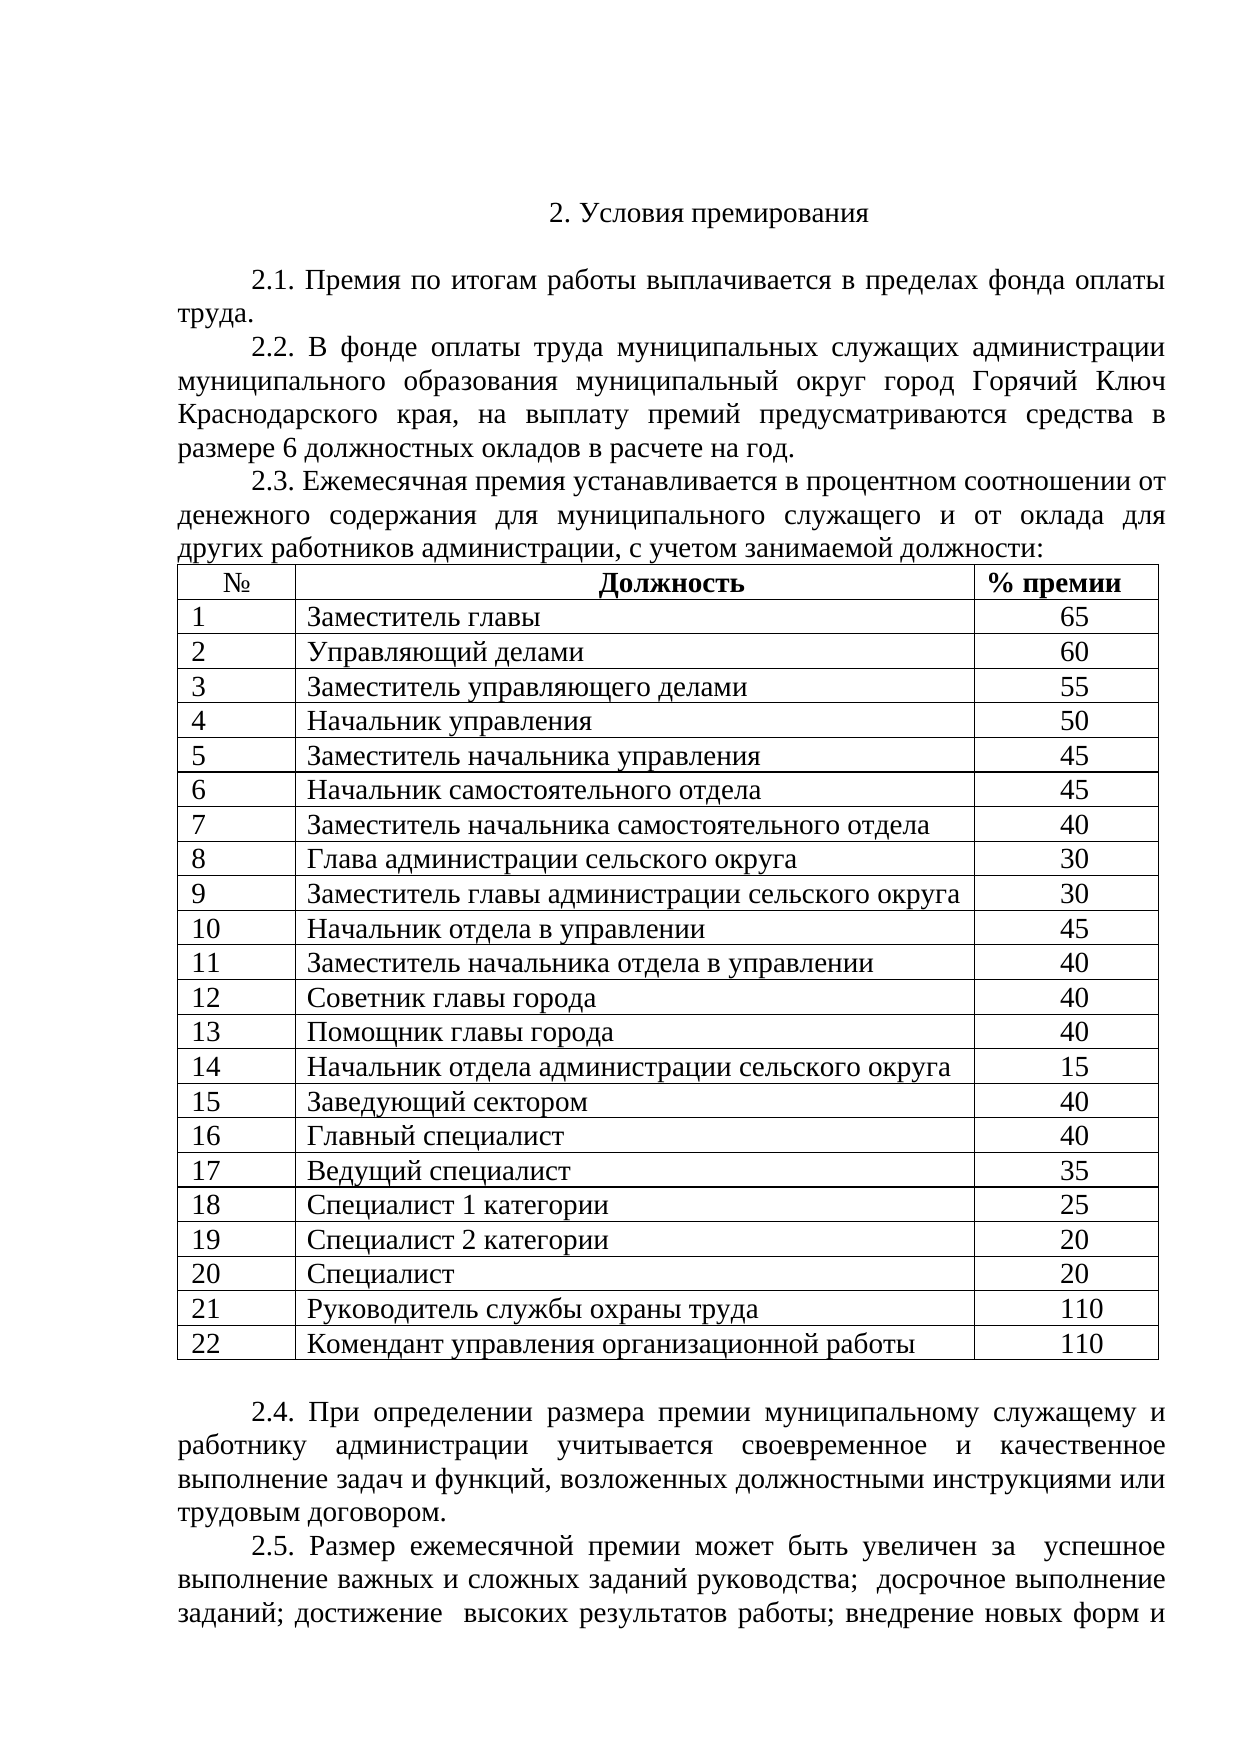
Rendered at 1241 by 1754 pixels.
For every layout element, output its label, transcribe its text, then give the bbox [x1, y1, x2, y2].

table_cell Главный специалист [296, 1118, 974, 1152]
table_cell 20 [975, 1257, 1158, 1290]
table_cell 10 [178, 911, 295, 944]
table_cell Специалист 2 категории [296, 1222, 974, 1256]
table_cell 5 [178, 738, 295, 771]
table_cell 65 [975, 600, 1158, 633]
table_cell Руководитель службы охраны труда [296, 1291, 974, 1325]
text 2.3. Ежемесячная премия устанавливается в процентном соотношении от денежного содержания для муниципального служащего и от оклада для других работников администрации, с учетом занимаемой должности: [177, 463, 1167, 564]
table_cell 40 [975, 1118, 1158, 1152]
table_cell 40 [975, 807, 1158, 841]
table_cell 18 [178, 1188, 295, 1221]
table_cell 50 [975, 703, 1158, 737]
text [177, 1528, 1167, 1629]
table_cell 1 [178, 600, 295, 633]
table_cell 12 [178, 980, 295, 1013]
table_cell Начальник управления [296, 703, 974, 737]
text 2.4. При определении размера премии муниципальному служащему и работнику администрации учитывается своевременное и качественное выполнение задач и функций, возложенных должностными инструкциями или трудовым договором. [177, 1394, 1167, 1528]
table_cell Заместитель главы [296, 600, 974, 633]
table_cell 30 [975, 842, 1158, 875]
text 2.1. Премия по итогам работы выплачивается в пределах фонда оплаты труда. [177, 262, 1167, 329]
table_cell Специалист [296, 1257, 974, 1290]
table_cell Глава администрации сельского округа [296, 842, 974, 875]
table_cell Специалист 1 категории [296, 1188, 974, 1221]
table_cell 3 [178, 669, 295, 702]
table_cell 15 [178, 1084, 295, 1117]
table_cell 4 [178, 703, 295, 737]
table_cell 30 [975, 876, 1158, 910]
table_cell 40 [975, 980, 1158, 1013]
table_cell 40 [975, 945, 1158, 979]
table_cell 40 [975, 1084, 1158, 1117]
table_cell Заведующий сектором [296, 1084, 974, 1117]
table_cell Управляющий делами [296, 634, 974, 668]
table_cell 45 [975, 773, 1158, 806]
table_cell Заместитель начальника отдела в управлении [296, 945, 974, 979]
list Условия премирования [177, 195, 1167, 228]
table_header Должность [296, 565, 974, 598]
table_cell 15 [975, 1049, 1158, 1083]
table_cell 110 [975, 1291, 1158, 1325]
table_cell Заместитель начальника управления [296, 738, 974, 771]
table_cell Помощник главы города [296, 1015, 974, 1048]
table_header % премии [975, 565, 1158, 598]
table_cell 9 [178, 876, 295, 910]
table_cell Заместитель управляющего делами [296, 669, 974, 702]
table_cell 45 [975, 911, 1158, 944]
table_cell 2 [178, 634, 295, 668]
table_cell 60 [975, 634, 1158, 668]
table_cell 22 [178, 1326, 295, 1359]
table_cell 20 [975, 1222, 1158, 1256]
table_cell 16 [178, 1118, 295, 1152]
table_cell 25 [975, 1188, 1158, 1221]
table_cell Начальник отдела администрации сельского округа [296, 1049, 974, 1083]
table_cell Ведущий специалист [296, 1153, 974, 1186]
table_cell 45 [975, 738, 1158, 771]
table_cell 13 [178, 1015, 295, 1048]
table_cell 11 [178, 945, 295, 979]
table_cell 55 [975, 669, 1158, 702]
table_cell 14 [178, 1049, 295, 1083]
text 2.2. В фонде оплаты труда муниципальных служащих администрации муниципального образования муниципальный округ город Горячий Ключ Краснодарского края, на выплату премий предусматриваются средства в размере 6 должностных окладов в расчете на год. [177, 329, 1167, 463]
table_cell Советник главы города [296, 980, 974, 1013]
table_cell 21 [178, 1291, 295, 1325]
table_cell 40 [975, 1015, 1158, 1048]
table_cell 8 [178, 842, 295, 875]
table_cell 6 [178, 773, 295, 806]
table_cell 17 [178, 1153, 295, 1186]
table_cell Заместитель начальника самостоятельного отдела [296, 807, 974, 841]
table_cell 7 [178, 807, 295, 841]
table_cell 19 [178, 1222, 295, 1256]
table_header № [178, 565, 295, 598]
table_cell 110 [975, 1326, 1158, 1359]
table_cell 20 [178, 1257, 295, 1290]
table_cell Начальник отдела в управлении [296, 911, 974, 944]
table_cell Комендант управления организационной работы [296, 1326, 974, 1359]
table_cell Начальник самостоятельного отдела [296, 773, 974, 806]
table_cell 35 [975, 1153, 1158, 1186]
table_cell Заместитель главы администрации сельского округа [296, 876, 974, 910]
